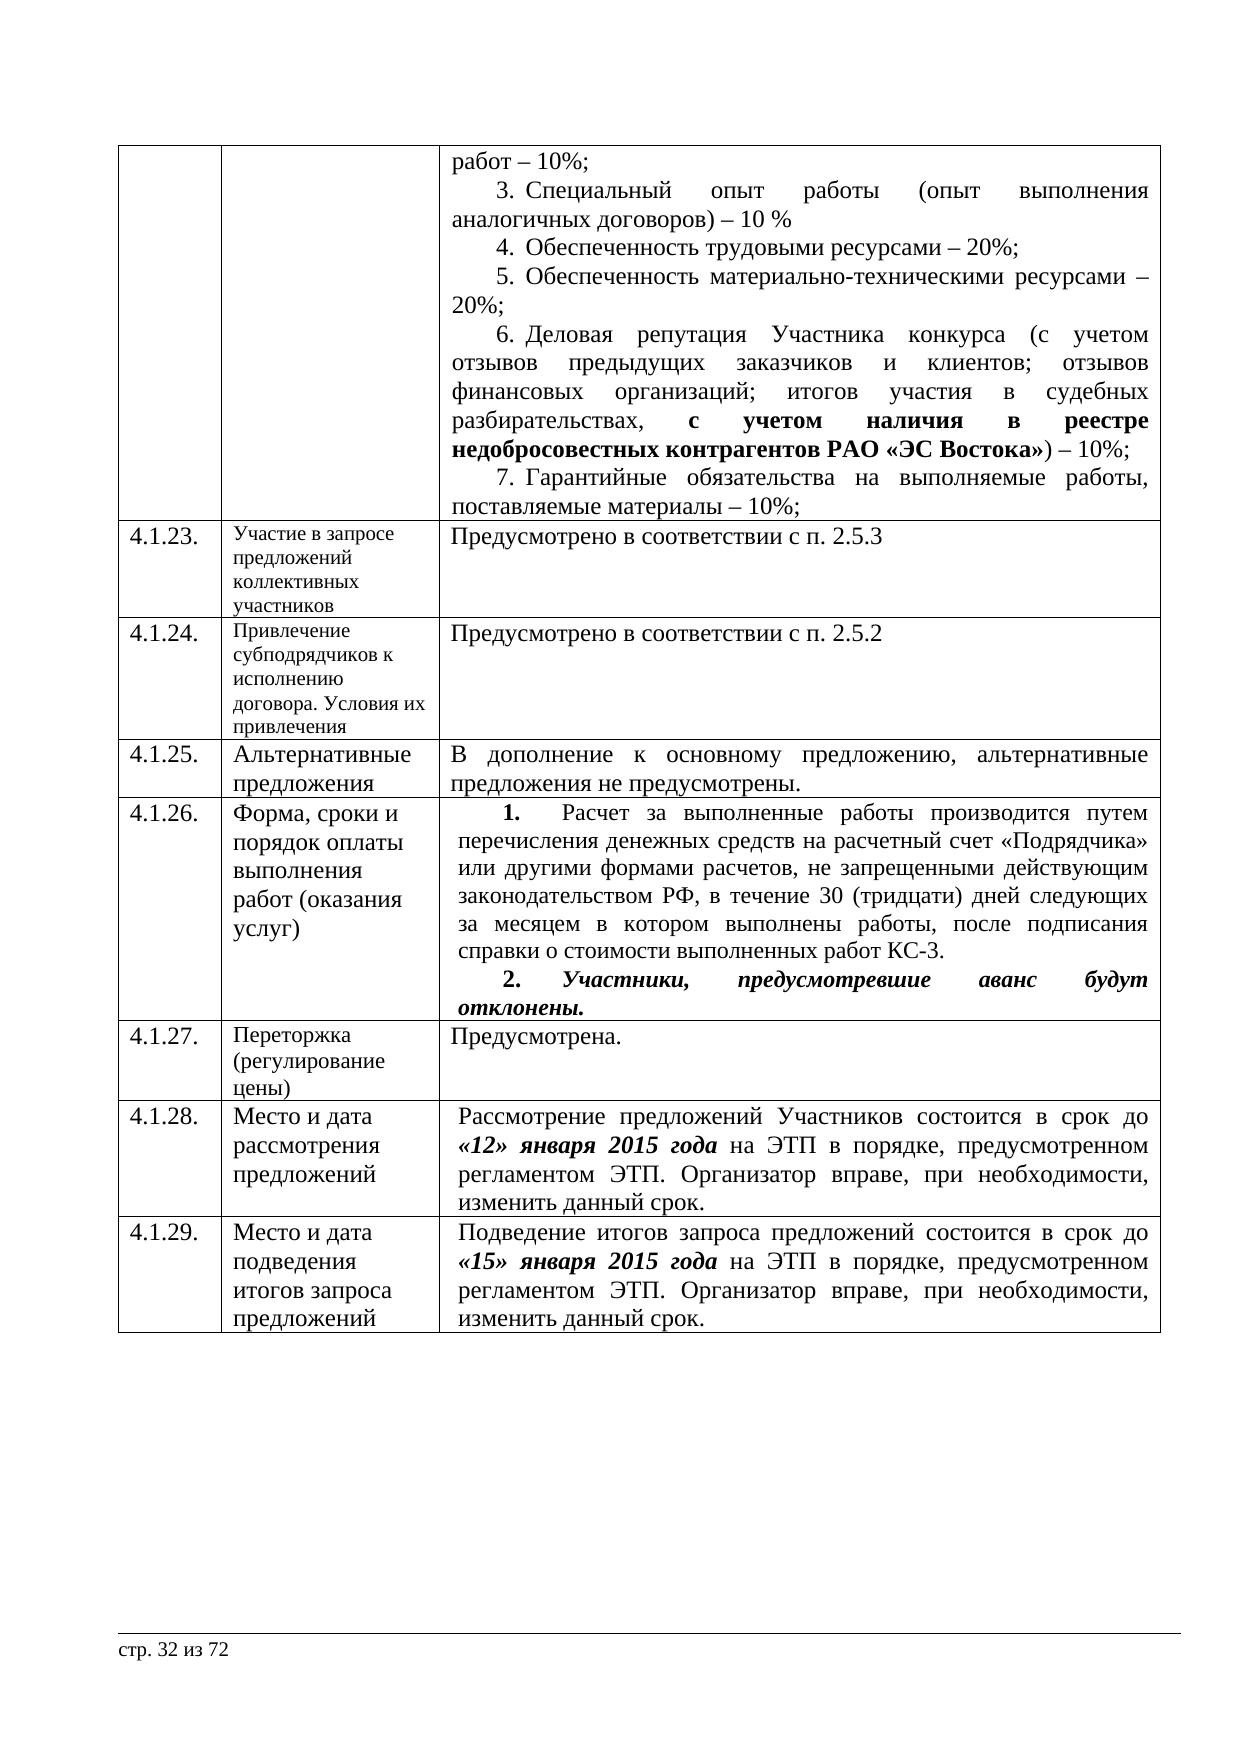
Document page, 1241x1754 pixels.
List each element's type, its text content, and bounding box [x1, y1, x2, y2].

table_cell В дополнение к основному предложению, альтернативные предложения не предусмотрены. [440, 740, 1160, 797]
table_cell [119, 146, 221, 520]
table_cell [119, 1021, 221, 1100]
table_cell Расчет за выполненные работы производится путем перечисления денежных средств на расчетный счет «Подрядчика» или другими формами расчетов, не запрещенными действующим законодательством РФ, в течение 30 (тридцати) дней следующих за месяцем в котором выполнены работы, после подписания справки о стоимости выполненных работ КС-3. Участники, предусмотревшие аванс будут отклонены. [440, 798, 1160, 1020]
table_cell Участие в запросе предложений коллективных участников [222, 521, 439, 617]
table_cell Привлечение субподрядчиков к исполнению договора. Условия их привлечения [222, 618, 439, 738]
table_cell Предусмотрено в соответствии с п. 2.5.3 [440, 521, 1160, 617]
table_cell Форма, сроки и порядок оплаты выполнения работ (оказания услуг) [222, 798, 439, 1020]
table_cell [119, 521, 221, 617]
table_cell [119, 1101, 221, 1216]
table_cell [119, 1217, 221, 1332]
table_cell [222, 146, 439, 520]
table_cell Место и дата рассмотрения предложений [222, 1101, 439, 1216]
table_cell Рассмотрение предложений Участников состоится в срок до «12» января 2015 года на ЭТП в порядке, предусмотренном регламентом ЭТП. Организатор вправе, при необходимости, изменить данный срок. [440, 1101, 1160, 1216]
table_cell [119, 618, 221, 738]
table_cell Предусмотрено в соответствии с п. 2.5.2 [440, 618, 1160, 738]
table_cell Место и дата подведения итогов запроса предложений [222, 1217, 439, 1332]
table_cell [119, 798, 221, 1020]
table_cell Подведение итогов запроса предложений состоится в срок до «15» января 2015 года на ЭТП в порядке, предусмотренном регламентом ЭТП. Организатор вправе, при необходимости, изменить данный срок. [440, 1217, 1160, 1332]
table_cell Предусмотрена. [440, 1021, 1160, 1100]
table_cell Альтернативные предложения [222, 740, 439, 797]
table_cell [119, 740, 221, 797]
table_cell Переторжка (регулирование цены) [222, 1021, 439, 1100]
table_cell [440, 146, 1160, 520]
